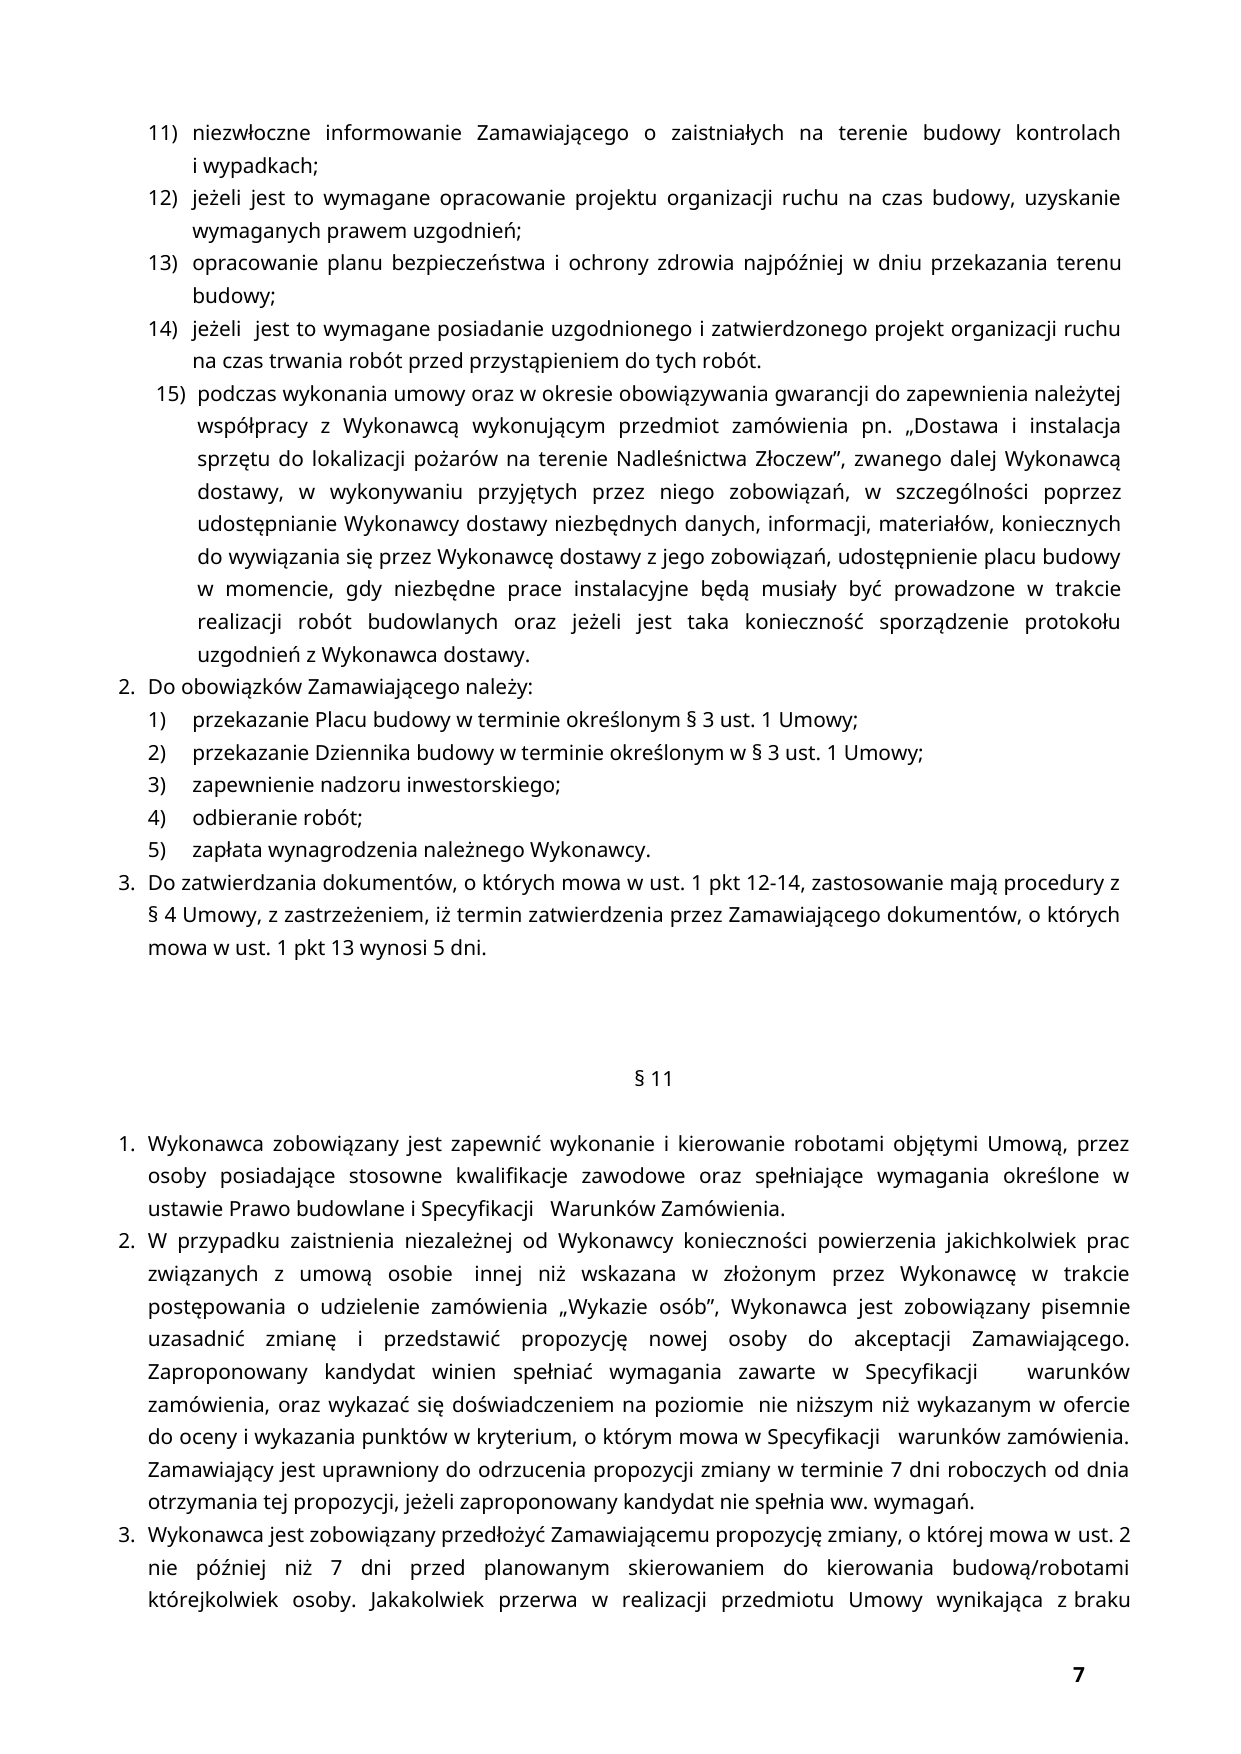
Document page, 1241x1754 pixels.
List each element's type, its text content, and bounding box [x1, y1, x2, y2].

list zapłata wynagrodzenia należnego Wykonawcy. [148, 835, 1122, 864]
list odbieranie robót; [148, 803, 1122, 831]
list W przypadku zaistnienia niezależnej od Wykonawcy konieczności powierzenia jakichkolwiek prac związanych z umową osobie innej niż wskazana w złożonym przez Wykonawcę w trakcie postępowania o udzielenie zamówienia „Wykazie osób”, Wykonawca jest zobowiązany pisemnie uzasadnić zmianę i przedstawić propozycję nowej osoby do akceptacji Zamawiającego. Zaproponowany kandydat winien spełniać wymagania zawarte w Specyfikacji warunków zamówienia, oraz wykazać się doświadczeniem na poziomie nie niższym niż wykazanym w ofercie do oceny i wykazania punktów w kryterium, o którym mowa w Specyfikacji warunków zamówienia. Zamawiający jest uprawniony do odrzucenia propozycji zmiany w terminie 7 dni roboczych od dnia otrzymania tej propozycji, jeżeli zaproponowany kandydat nie spełnia ww. wymagań. [118, 1227, 1131, 1516]
list jeżeli jest to wymagane opracowanie projektu organizacji ruchu na czas budowy, uzyskanie wymaganych prawem uzgodnień; [148, 183, 1122, 244]
list zapewnienie nadzoru inwestorskiego; [148, 770, 1122, 799]
list opracowanie planu bezpieczeństwa i ochrony zdrowia najpóźniej w dniu przekazania terenu budowy; [148, 248, 1122, 309]
list przekazanie Placu budowy w terminie określonym § 3 ust. 1 Umowy; [148, 705, 1122, 733]
list przekazanie Dziennika budowy w terminie określonym w § 3 ust. 1 Umowy; [148, 738, 1122, 766]
list podczas wykonania umowy oraz w okresie obowiązywania gwarancji do zapewnienia należytej współpracy z Wykonawcą wykonującym przedmiot zamówienia pn. „Dostawa i instalacja sprzętu do lokalizacji pożarów na terenie Nadleśnictwa Złoczew”, zwanego dalej Wykonawcą dostawy, w wykonywaniu przyjętych przez niego zobowiązań, w szczególności poprzez udostępnianie Wykonawcy dostawy niezbędnych danych, informacji, materiałów, koniecznych do wywiązania się przez Wykonawcę dostawy z jego zobowiązań, udostępnienie placu budowy w momencie, gdy niezbędne prace instalacyjne będą musiały być prowadzone w trakcie realizacji robót budowlanych oraz jeżeli jest taka konieczność sporządzenie protokołu uzgodnień z Wykonawca dostawy. [156, 379, 1122, 668]
list niezwłoczne informowanie Zamawiającego o zaistniałych na terenie budowy kontrolach i wypadkach; [148, 118, 1122, 179]
list Do zatwierdzania dokumentów, o których mowa w ust. 1 pkt 12-14, zastosowanie mają procedury z § 4 Umowy, z zastrzeżeniem, iż termin zatwierdzenia przez Zamawiającego dokumentów, o których mowa w ust. 1 pkt 13 wynosi 5 dni. [118, 868, 1122, 962]
list Wykonawca zobowiązany jest zapewnić wykonanie i kierowanie robotami objętymi Umową, przez osoby posiadające stosowne kwalifikacje zawodowe oraz spełniające wymagania określone w ustawie Prawo budowlane i Specyfikacji Warunków Zamówienia. [118, 1129, 1131, 1222]
list jeżeli jest to wymagane posiadanie uzgodnionego i zatwierdzonego projekt organizacji ruchu na czas trwania robót przed przystąpieniem do tych robót. [148, 314, 1122, 375]
list Do obowiązków Zamawiającego należy: [118, 672, 1122, 701]
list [118, 1520, 1131, 1614]
text § 11 [177, 1064, 1131, 1092]
